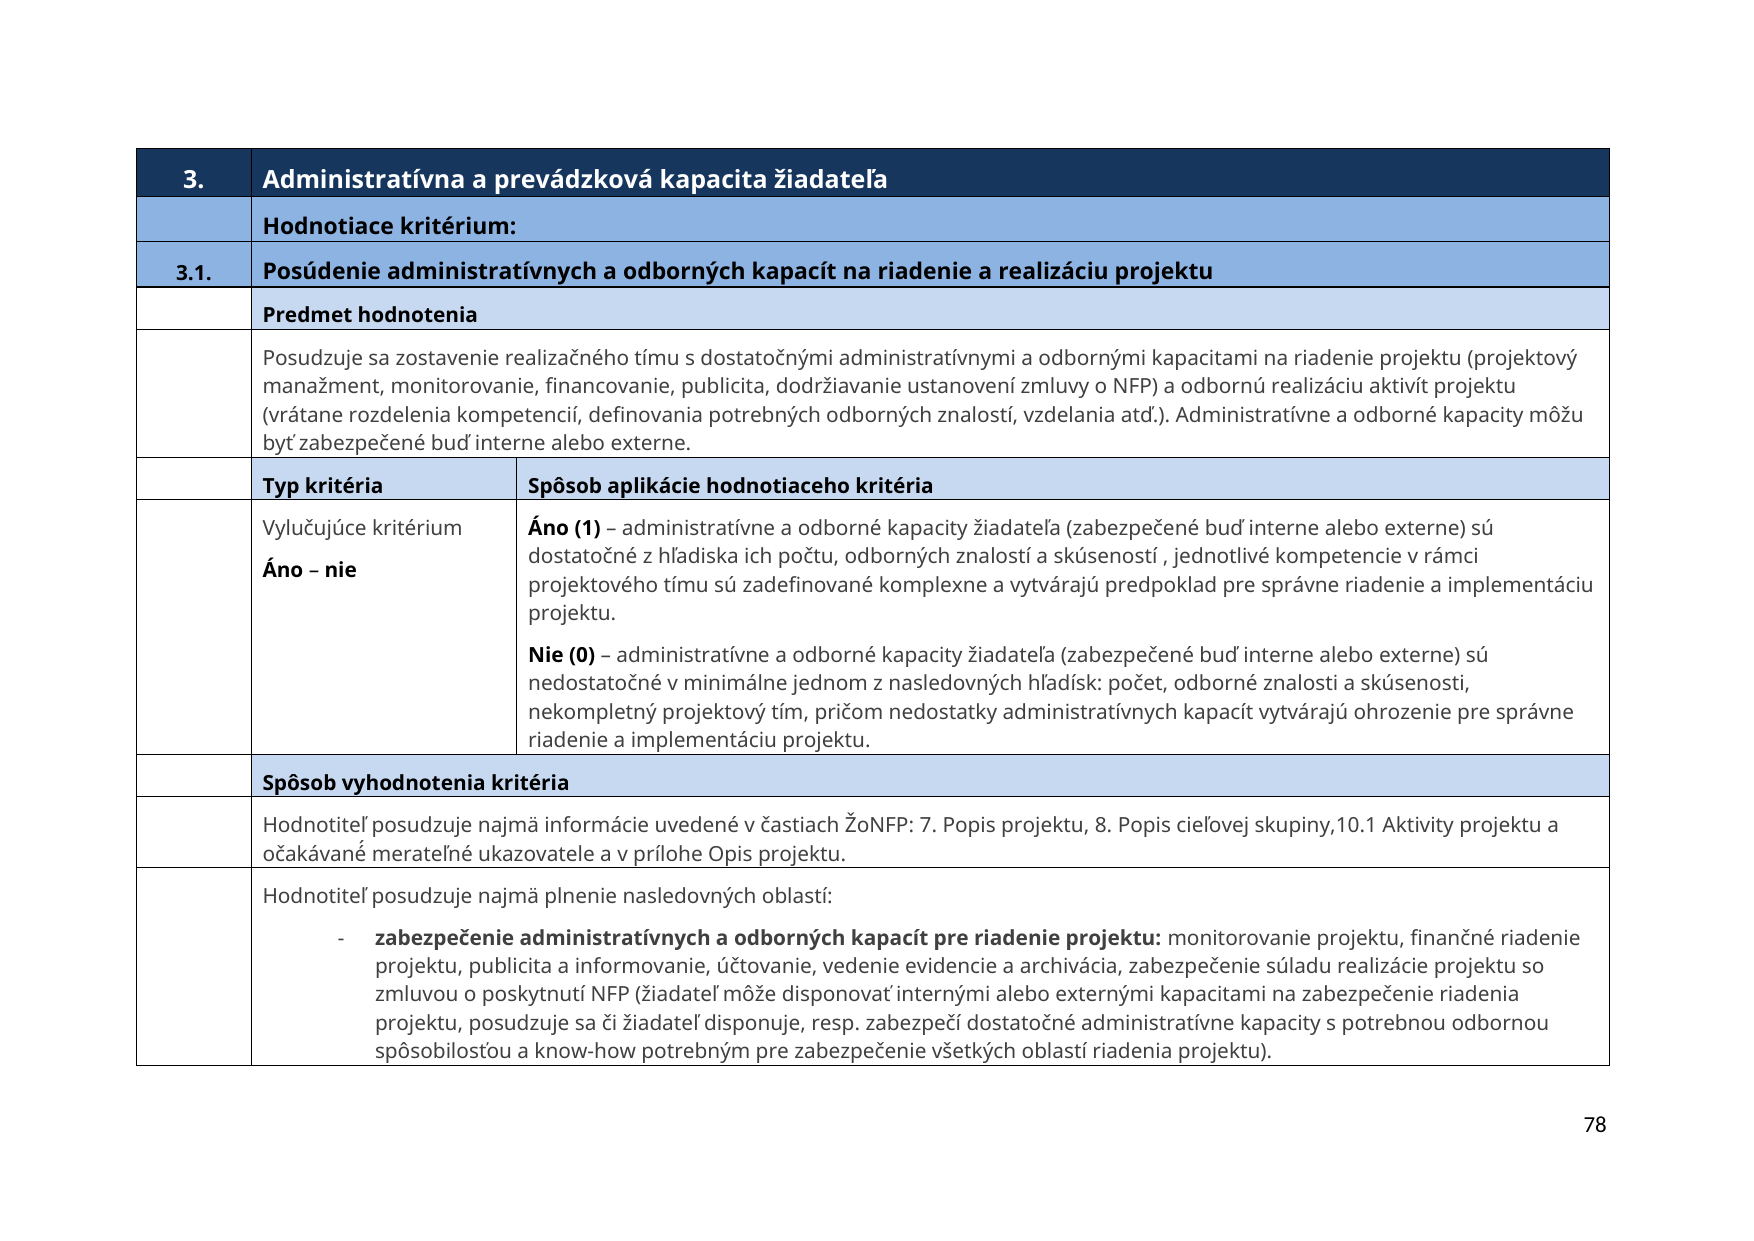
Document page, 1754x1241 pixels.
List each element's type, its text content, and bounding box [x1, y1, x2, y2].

table_cell [137, 797, 251, 867]
table_cell [137, 755, 251, 796]
table_cell Hodnotiace kritérium: [252, 197, 1609, 241]
table_cell [137, 500, 251, 754]
table_cell Hodnotiteľ posudzuje najmä informácie uvedené v častiach ŽoNFP: 7. Popis projektu, 8. Popis cieľovej skupiny,10.1 Aktivity projektu a očakávané́ merateľné ukazovatele a v prílohe Opis projektu. [252, 797, 1609, 867]
table_cell Spôsob aplikácie hodnotiaceho kritéria [517, 458, 1609, 499]
table_cell Typ kritéria [252, 458, 516, 499]
table_cell [137, 330, 251, 457]
table_cell 3. [137, 149, 251, 196]
table_cell Posudzuje sa zostavenie realizačného tímu s dostatočnými administratívnymi a odbornými kapacitami na riadenie projektu (projektový manažment, monitorovanie, financovanie, publicita, dodržiavanie ustanovení zmluvy o NFP) a odbornú realizáciu aktivít projektu (vrátane rozdelenia kompetencií, definovania potrebných odborných znalostí, vzdelania atď.). Administratívne a odborné kapacity môžu byť zabezpečené buď interne alebo externe. [252, 330, 1609, 457]
table_cell [137, 288, 251, 329]
table_cell Administratívna a prevádzková kapacita žiadateľa [252, 149, 1609, 196]
table_cell Áno (1) – administratívne a odborné kapacity žiadateľa (zabezpečené buď interne alebo externe) sú dostatočné z hľadiska ich počtu, odborných znalostí a skúseností , jednotlivé kompetencie v rámci projektového tímu sú zadefinované komplexne a vytvárajú predpoklad pre správne riadenie a implementáciu projektu. Nie (0) – administratívne a odborné kapacity žiadateľa (zabezpečené buď interne alebo externe) sú nedostatočné v minimálne jednom z nasledovných hľadísk: počet, odborné znalosti a skúsenosti, nekompletný projektový tím, pričom nedostatky administratívnych kapacít vytvárajú ohrozenie pre správne riadenie a implementáciu projektu. [517, 500, 1609, 754]
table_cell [252, 868, 1609, 1065]
table_cell [137, 868, 251, 1065]
table_cell [137, 197, 251, 241]
table_cell 3.1. [137, 242, 251, 286]
table_cell [137, 458, 251, 499]
table_cell Posúdenie administratívnych a odborných kapacít na riadenie a realizáciu projektu [252, 242, 1609, 286]
table_cell Spôsob vyhodnotenia kritéria [252, 755, 1609, 796]
table_cell Predmet hodnotenia [252, 288, 1609, 329]
table_cell Vylučujúce kritérium Áno – nie [252, 500, 516, 754]
